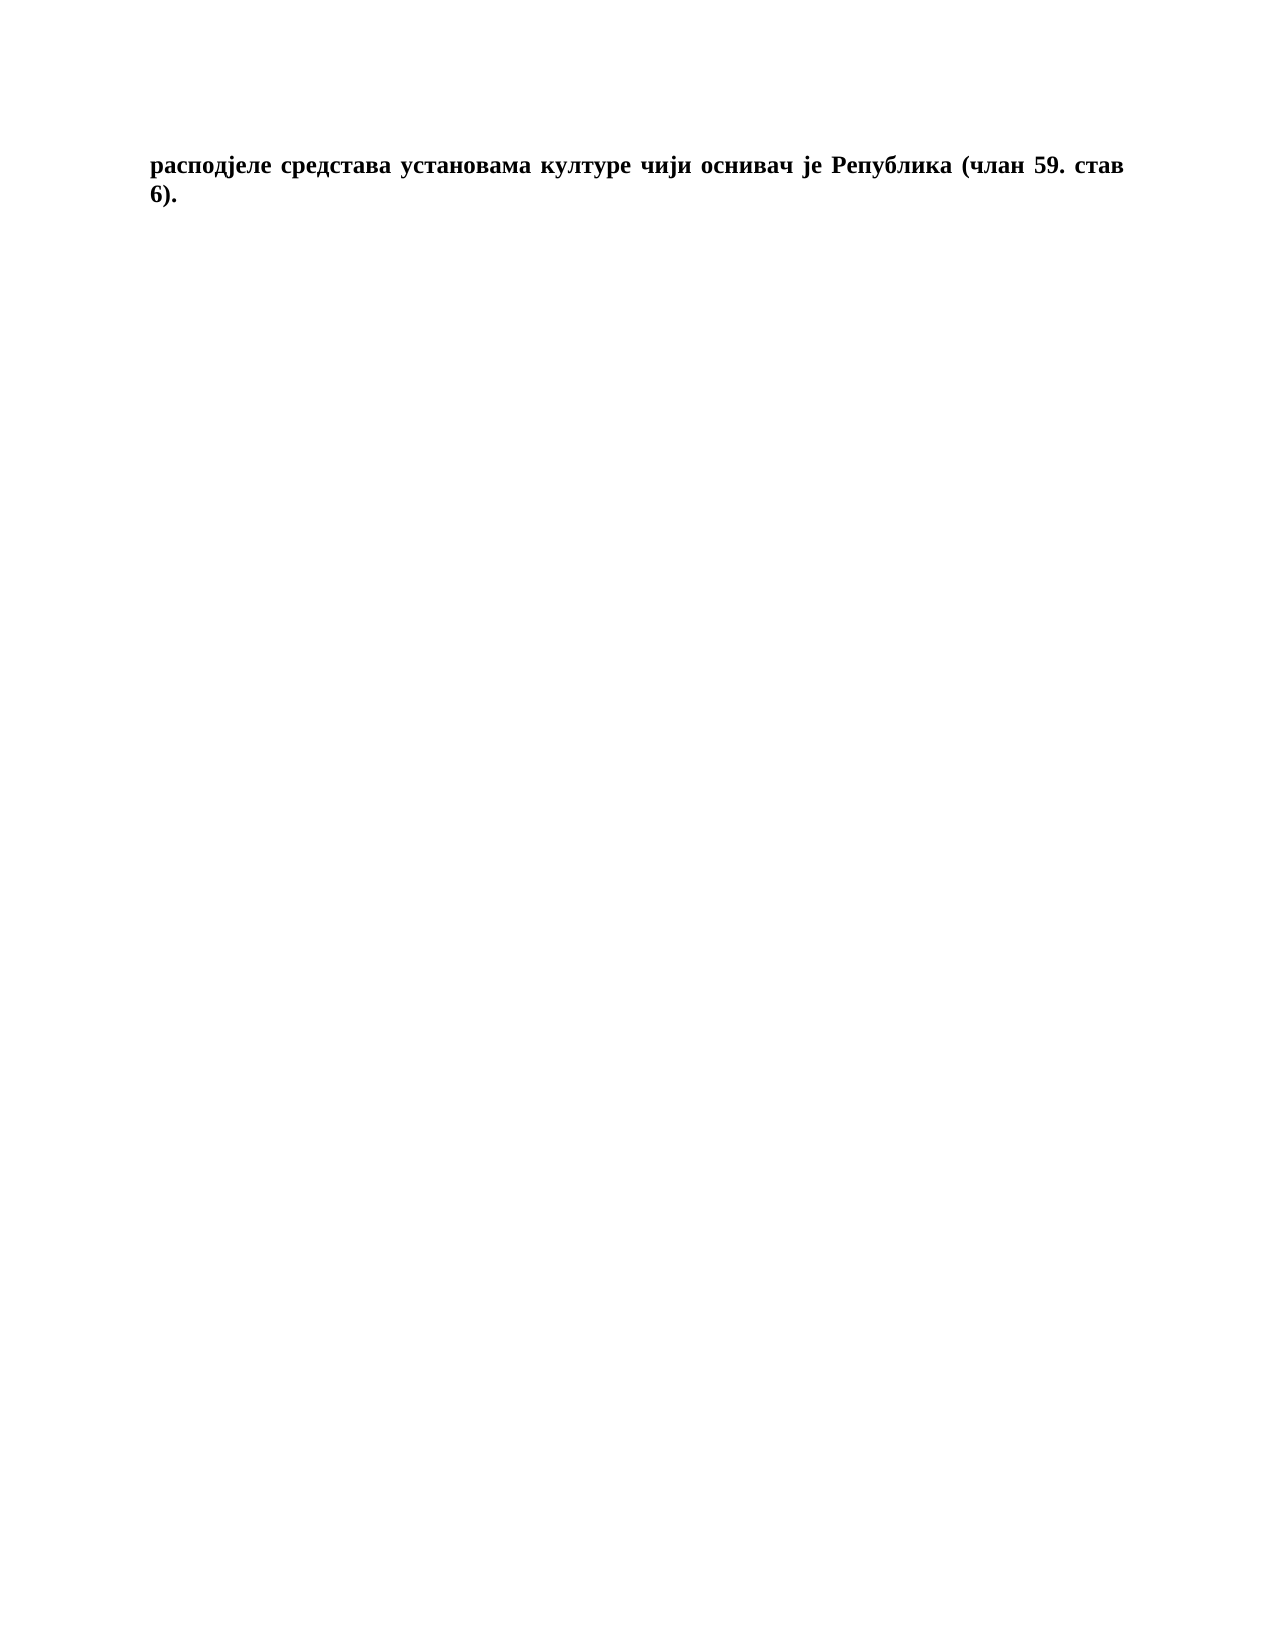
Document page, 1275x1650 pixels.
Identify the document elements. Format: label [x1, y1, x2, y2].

text [150, 150, 1125, 207]
